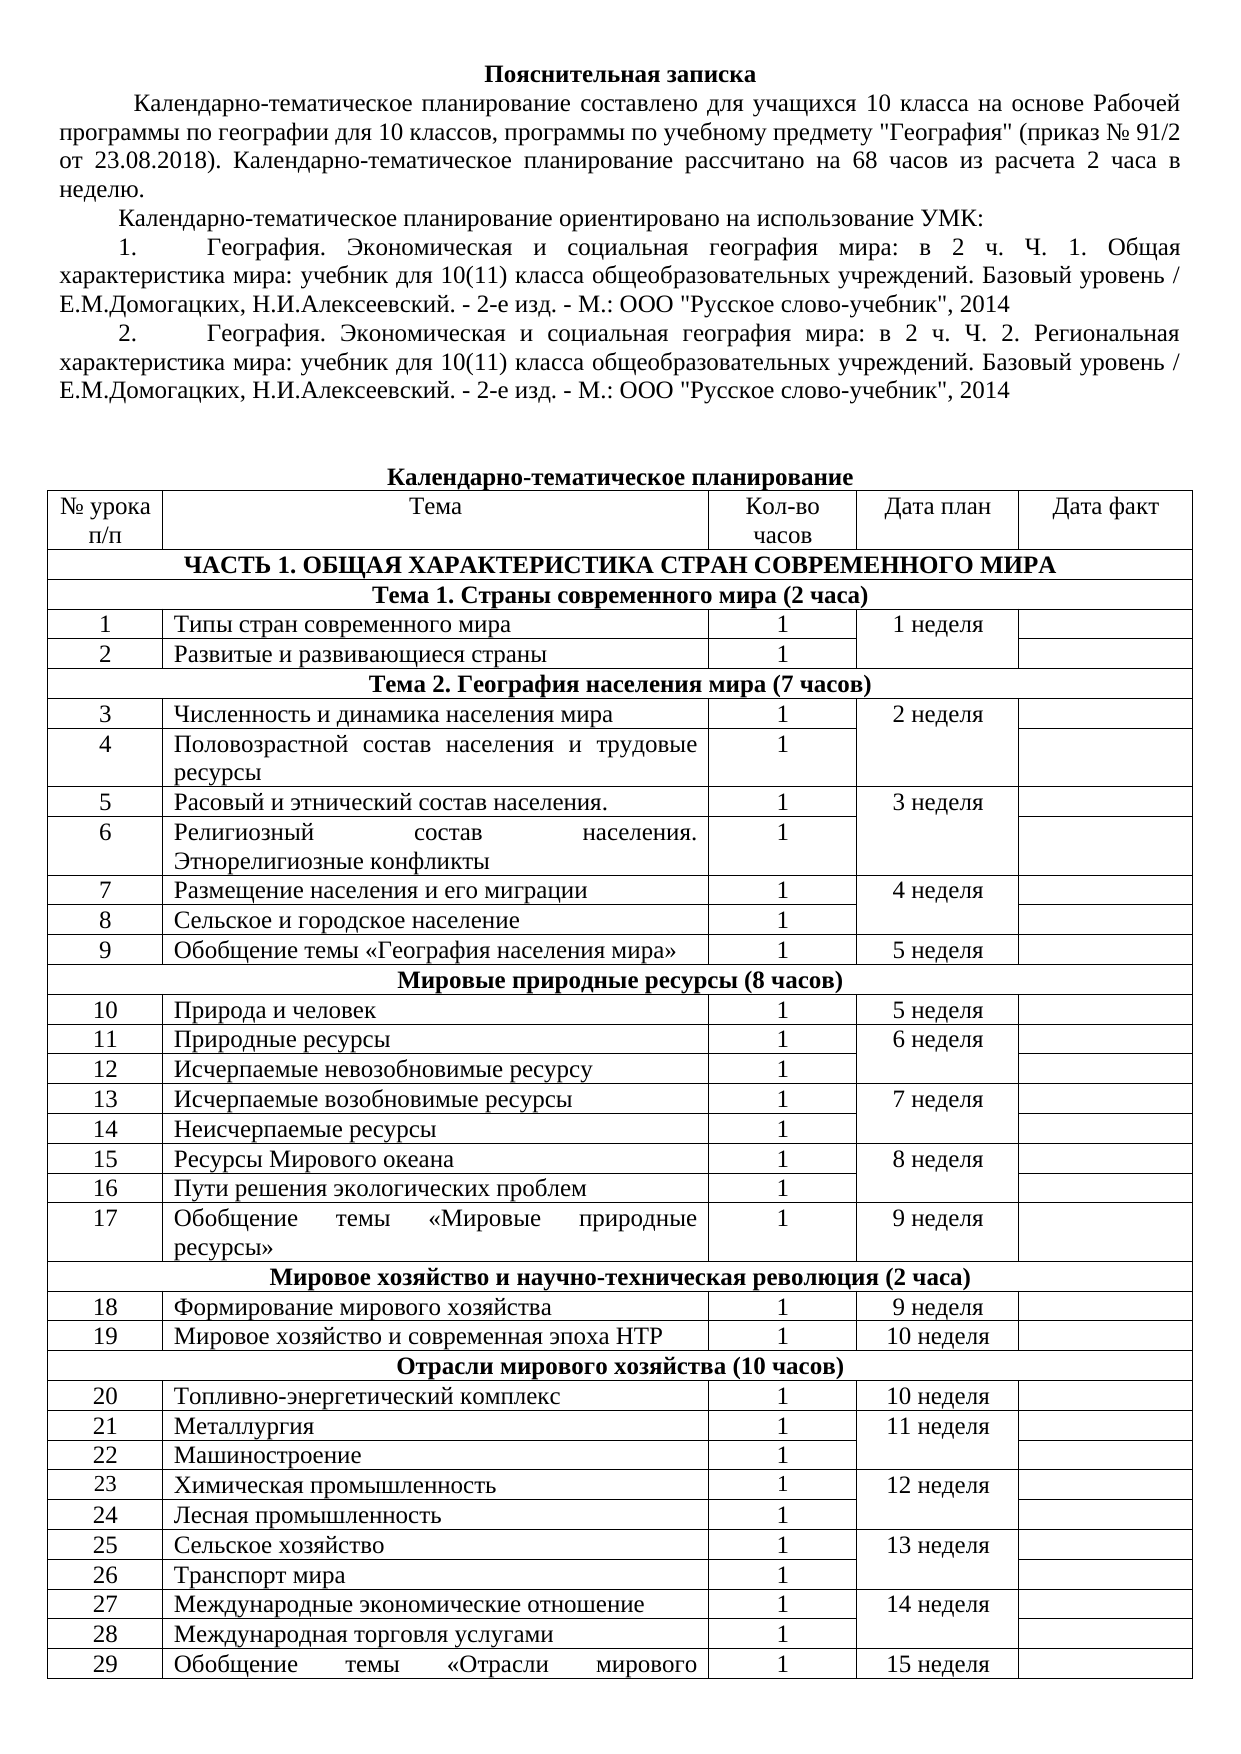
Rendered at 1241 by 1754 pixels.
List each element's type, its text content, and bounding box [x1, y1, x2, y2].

table_cell 1 [709, 817, 856, 874]
table_cell 2 неделя [857, 699, 1018, 786]
table_cell Обобщение темы «Мировые природные ресурсы» [163, 1203, 708, 1261]
table_cell [1019, 1321, 1192, 1350]
table_cell 5 [48, 787, 162, 816]
table_cell [1019, 1619, 1192, 1648]
table_cell 1 [709, 1500, 856, 1529]
table_cell 13 неделя [857, 1530, 1018, 1588]
table_cell Сельское и городское население [163, 905, 708, 934]
table_cell Исчерпаемые возобновимые ресурсы [163, 1084, 708, 1113]
table_cell 1 [709, 1203, 856, 1261]
table_cell 1 [709, 1470, 856, 1499]
table_cell Природа и человек [163, 995, 708, 1023]
table_cell Отрасли мирового хозяйства (10 часов) [48, 1351, 1192, 1380]
table_cell Ресурсы Мирового океана [163, 1144, 708, 1172]
table_cell [1019, 1144, 1192, 1172]
table_cell Пути решения экологических проблем [163, 1174, 708, 1202]
table_cell 19 [48, 1321, 162, 1350]
table_cell Транспорт мира [163, 1560, 708, 1588]
table_cell Формирование мирового хозяйства [163, 1292, 708, 1320]
table_cell 1 [709, 905, 856, 934]
table_cell [1019, 639, 1192, 668]
table_cell 9 [48, 935, 162, 964]
table_cell 7 неделя [857, 1084, 1018, 1143]
list География. Экономическая и социальная география мира: в 2 ч. Ч. 2. Региональная характеристика мира: учебник для 10(11) класса общеобразовательных учреждений. Базовый уровень / Е.М.Домогацких, Н.И.Алексеевский. - 2-е изд. - М.: ООО "Русское слово-учебник", 2014 [59, 318, 1181, 404]
table_cell 1 [709, 1054, 856, 1083]
table_cell 11 неделя [857, 1411, 1018, 1469]
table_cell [163, 1649, 708, 1678]
table_cell Лесная промышленность [163, 1500, 708, 1529]
table_cell [1019, 935, 1192, 964]
table_cell 26 [48, 1560, 162, 1588]
table_header Тема [163, 491, 708, 549]
table_cell Типы стран современного мира [163, 610, 708, 638]
table_cell 1 [709, 1025, 856, 1053]
table_cell [1019, 1084, 1192, 1113]
table_cell ЧАСТЬ 1. ОБЩАЯ ХАРАКТЕРИСТИКА СТРАН СОВРЕМЕННОГО МИРА [48, 550, 1192, 579]
table_cell Неисчерпаемые ресурсы [163, 1114, 708, 1143]
table_cell 22 [48, 1441, 162, 1469]
table_cell Металлургия [163, 1411, 708, 1439]
table_cell 4 [48, 729, 162, 786]
table_cell Машиностроение [163, 1441, 708, 1469]
table_cell 1 [709, 1114, 856, 1143]
table_cell 15 неделя [857, 1649, 1018, 1678]
table_cell 1 [709, 699, 856, 728]
table_cell 12 неделя [857, 1470, 1018, 1529]
table_cell 3 неделя [857, 787, 1018, 874]
table_cell 1 [709, 1530, 856, 1559]
text Календарно-тематическое планирование составлено для учащихся 10 класса на основе Рабочей программы по географии для 10 классов, программы по учебному предмету "География" (приказ № 91/2 от 23.08.2018). Календарно-тематическое планирование рассчитано на 68 часов из расчета 2 часа в неделю. [59, 88, 1181, 203]
table_cell 25 [48, 1530, 162, 1559]
table_cell [1019, 1500, 1192, 1529]
table_cell Природные ресурсы [163, 1025, 708, 1053]
text Календарно-тематическое планирование ориентировано на использование УМК: [59, 203, 1181, 232]
table_cell 1 [709, 1649, 856, 1678]
table_cell Мировое хозяйство и научно-техническая революция (2 часа) [48, 1262, 1192, 1291]
table_cell [1019, 995, 1192, 1023]
table_cell 1 неделя [857, 610, 1018, 668]
table_cell 1 [709, 935, 856, 964]
table_cell 28 [48, 1619, 162, 1648]
table_cell 1 [709, 876, 856, 904]
table_cell 8 [48, 905, 162, 934]
table_cell 1 [709, 995, 856, 1023]
table_cell 1 [709, 1084, 856, 1113]
table_cell 1 [709, 610, 856, 638]
table_cell 10 [48, 995, 162, 1023]
table_cell 6 неделя [857, 1025, 1018, 1083]
table_cell 11 [48, 1025, 162, 1053]
table_cell 10 неделя [857, 1381, 1018, 1410]
table_cell 1 [709, 639, 856, 668]
table_cell 18 [48, 1292, 162, 1320]
table_header Кол-во часов [709, 491, 856, 549]
table_cell Сельское хозяйство [163, 1530, 708, 1559]
table_cell [1019, 876, 1192, 904]
table_cell Химическая промышленность [163, 1470, 708, 1499]
table_cell Мировое хозяйство и современная эпоха НТР [163, 1321, 708, 1350]
table_cell [1019, 1381, 1192, 1410]
table_cell 1 [709, 1590, 856, 1618]
table_cell 21 [48, 1411, 162, 1439]
table_cell 5 неделя [857, 995, 1018, 1023]
table_header № урока п/п [48, 491, 162, 549]
table_cell Обобщение темы «География населения мира» [163, 935, 708, 964]
text Пояснительная записка [59, 59, 1181, 88]
table_cell [1019, 1174, 1192, 1202]
table_cell 4 неделя [857, 876, 1018, 934]
table_cell [1019, 1411, 1192, 1439]
table_cell 16 [48, 1174, 162, 1202]
table_cell Мировые природные ресурсы (8 часов) [48, 965, 1192, 994]
table_cell [1019, 699, 1192, 728]
table_cell Международные экономические отношение [163, 1590, 708, 1618]
table_cell 20 [48, 1381, 162, 1410]
table_cell Исчерпаемые невозобновимые ресурсу [163, 1054, 708, 1083]
table_cell 1 [709, 1292, 856, 1320]
text Календарно-тематическое планирование [59, 462, 1181, 490]
table_cell 14 [48, 1114, 162, 1143]
table_cell 1 [709, 1441, 856, 1469]
table_cell [1019, 610, 1192, 638]
table_cell Численность и динамика населения мира [163, 699, 708, 728]
table_cell 1 [709, 1381, 856, 1410]
table_cell 14 неделя [857, 1590, 1018, 1648]
table_cell 15 [48, 1144, 162, 1172]
table_cell 7 [48, 876, 162, 904]
table_cell 3 [48, 699, 162, 728]
table_cell [1019, 729, 1192, 786]
table_cell Религиозный состав населения. Этнорелигиозные конфликты [163, 817, 708, 874]
table_cell [1019, 1441, 1192, 1469]
table_cell [1019, 1590, 1192, 1618]
table_cell [1019, 905, 1192, 934]
table_cell [1019, 1292, 1192, 1320]
table_cell Расовый и этнический состав населения. [163, 787, 708, 816]
table_cell [1019, 1530, 1192, 1559]
table_cell 1 [709, 1144, 856, 1172]
table_cell [1019, 1054, 1192, 1083]
table_cell [1019, 1025, 1192, 1053]
table_cell Международная торговля услугами [163, 1619, 708, 1648]
table_cell 1 [709, 1411, 856, 1439]
table_cell [1019, 1649, 1192, 1678]
table_cell 12 [48, 1054, 162, 1083]
table_cell 24 [48, 1500, 162, 1529]
table_cell 9 неделя [857, 1292, 1018, 1320]
table_cell [1019, 1203, 1192, 1261]
table_cell 1 [709, 1174, 856, 1202]
table_cell 1 [709, 1619, 856, 1648]
table_cell [1019, 817, 1192, 874]
table_cell 1 [709, 787, 856, 816]
table_cell 10 неделя [857, 1321, 1018, 1350]
table_cell 17 [48, 1203, 162, 1261]
table_cell 23 [48, 1470, 162, 1499]
table_cell Развитые и развивающиеся страны [163, 639, 708, 668]
table_cell Размещение населения и его миграции [163, 876, 708, 904]
table_cell 5 неделя [857, 935, 1018, 964]
table_cell 8 неделя [857, 1144, 1018, 1202]
table_cell Топливно-энергетический комплекс [163, 1381, 708, 1410]
table_cell 1 [709, 729, 856, 786]
table_cell 1 [709, 1560, 856, 1588]
table_cell [1019, 1560, 1192, 1588]
table_cell 1 [709, 1321, 856, 1350]
table_cell 13 [48, 1084, 162, 1113]
table_cell 9 неделя [857, 1203, 1018, 1261]
table_cell 2 [48, 639, 162, 668]
table_cell 6 [48, 817, 162, 874]
table_cell [1019, 1470, 1192, 1499]
list География. Экономическая и социальная география мира: в 2 ч. Ч. 1. Общая характеристика мира: учебник для 10(11) класса общеобразовательных учреждений. Базовый уровень / Е.М.Домогацких, Н.И.Алексеевский. - 2-е изд. - М.: ООО "Русское слово-учебник", 2014 [59, 232, 1181, 318]
table_header Дата план [857, 491, 1018, 549]
table_cell Тема 2. География населения мира (7 часов) [48, 669, 1192, 698]
table_cell 27 [48, 1590, 162, 1618]
table_cell [1019, 787, 1192, 816]
table_cell 29 [48, 1649, 162, 1678]
table_header Дата факт [1019, 491, 1192, 549]
table_cell Тема 1. Страны современного мира (2 часа) [48, 580, 1192, 608]
table_cell [1019, 1114, 1192, 1143]
table_cell Половозрастной состав населения и трудовые ресурсы [163, 729, 708, 786]
table_cell 1 [48, 610, 162, 638]
